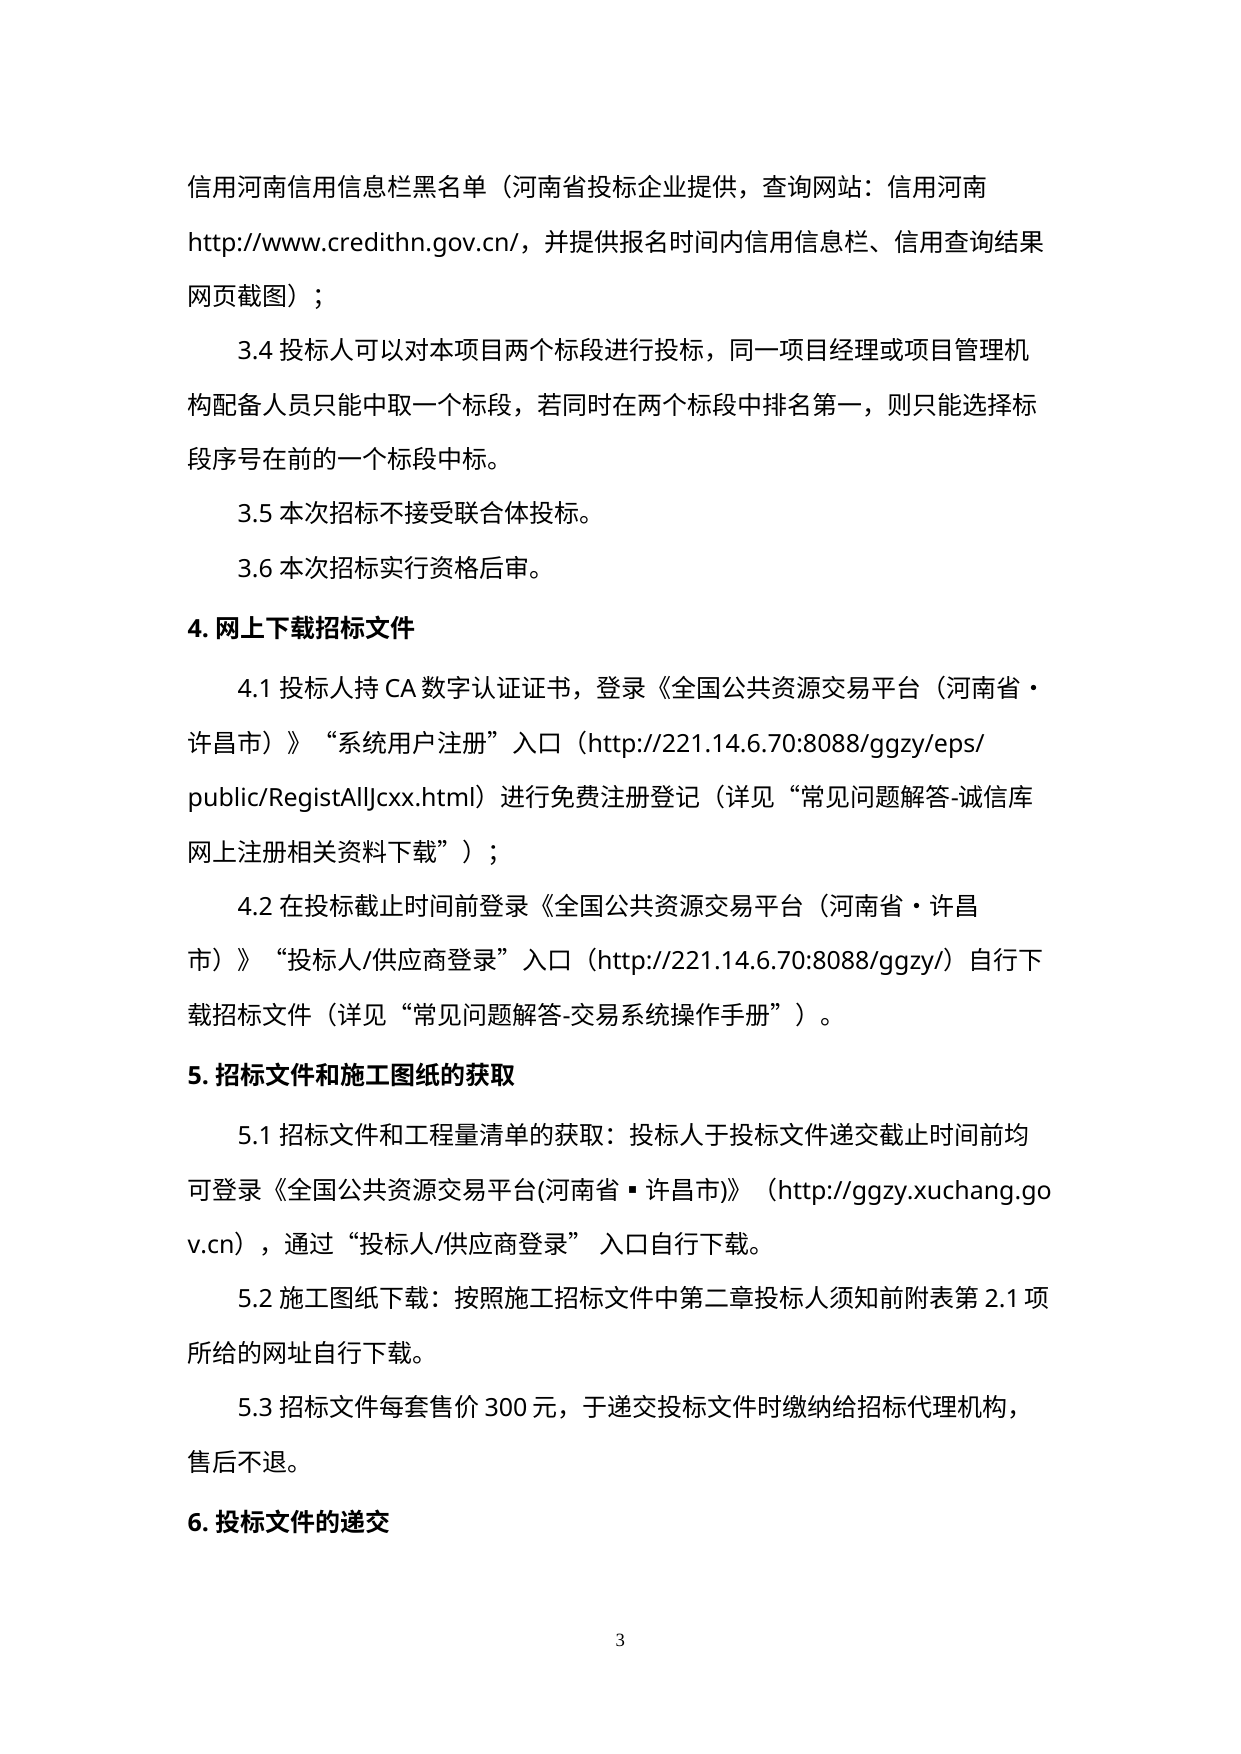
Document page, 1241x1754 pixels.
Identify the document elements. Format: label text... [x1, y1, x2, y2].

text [187, 168, 1053, 313]
text 4.2 在投标截止时间前登录《全国公共资源交易平台（河南省•许昌市）》“投标人/供应商登录”入口（http://221.14.6.70:8088/ggzy/）自行下载招标文件（详见“常见问题解答-交易系统操作手册”）。 [187, 886, 1053, 1031]
text 5.1 招标文件和工程量清单的获取：投标人于投标文件递交截止时间前均可登录《全国公共资源交易平台(河南省▪许昌市)》（http://ggzy.xuchang.gov.cn），通过“投标人/供应商登录” 入口自行下载。 [187, 1116, 1053, 1261]
text 5.3 招标文件每套售价300元，于递交投标文件时缴纳给招标代理机构，售后不退。 [187, 1388, 1053, 1478]
text 5.2 施工图纸下载：按照施工招标文件中第二章投标人须知前附表第2.1项所给的网址自行下载。 [187, 1279, 1053, 1369]
text 3.4 投标人可以对本项目两个标段进行投标，同一项目经理或项目管理机构配备人员只能中取一个标段，若同时在两个标段中排名第一，则只能选择标段序号在前的一个标段中标。 [187, 331, 1053, 476]
text 4. 网上下载招标文件 [187, 603, 1053, 651]
text 5. 招标文件和施工图纸的获取 [187, 1049, 1053, 1098]
text 6. 投标文件的递交 [187, 1496, 1053, 1544]
text 4.1 投标人持CA数字认证证书，登录《全国公共资源交易平台（河南省•许昌市）》“系统用户注册”入口（http://221.14.6.70:8088/ggzy/eps/public/RegistAllJcxx.html）进行免费注册登记（详见“常见问题解答-诚信库网上注册相关资料下载”）； [187, 669, 1053, 868]
text 3.6 本次招标实行资格后审。 [187, 548, 1053, 584]
text 3.5 本次招标不接受联合体投标。 [187, 494, 1053, 530]
